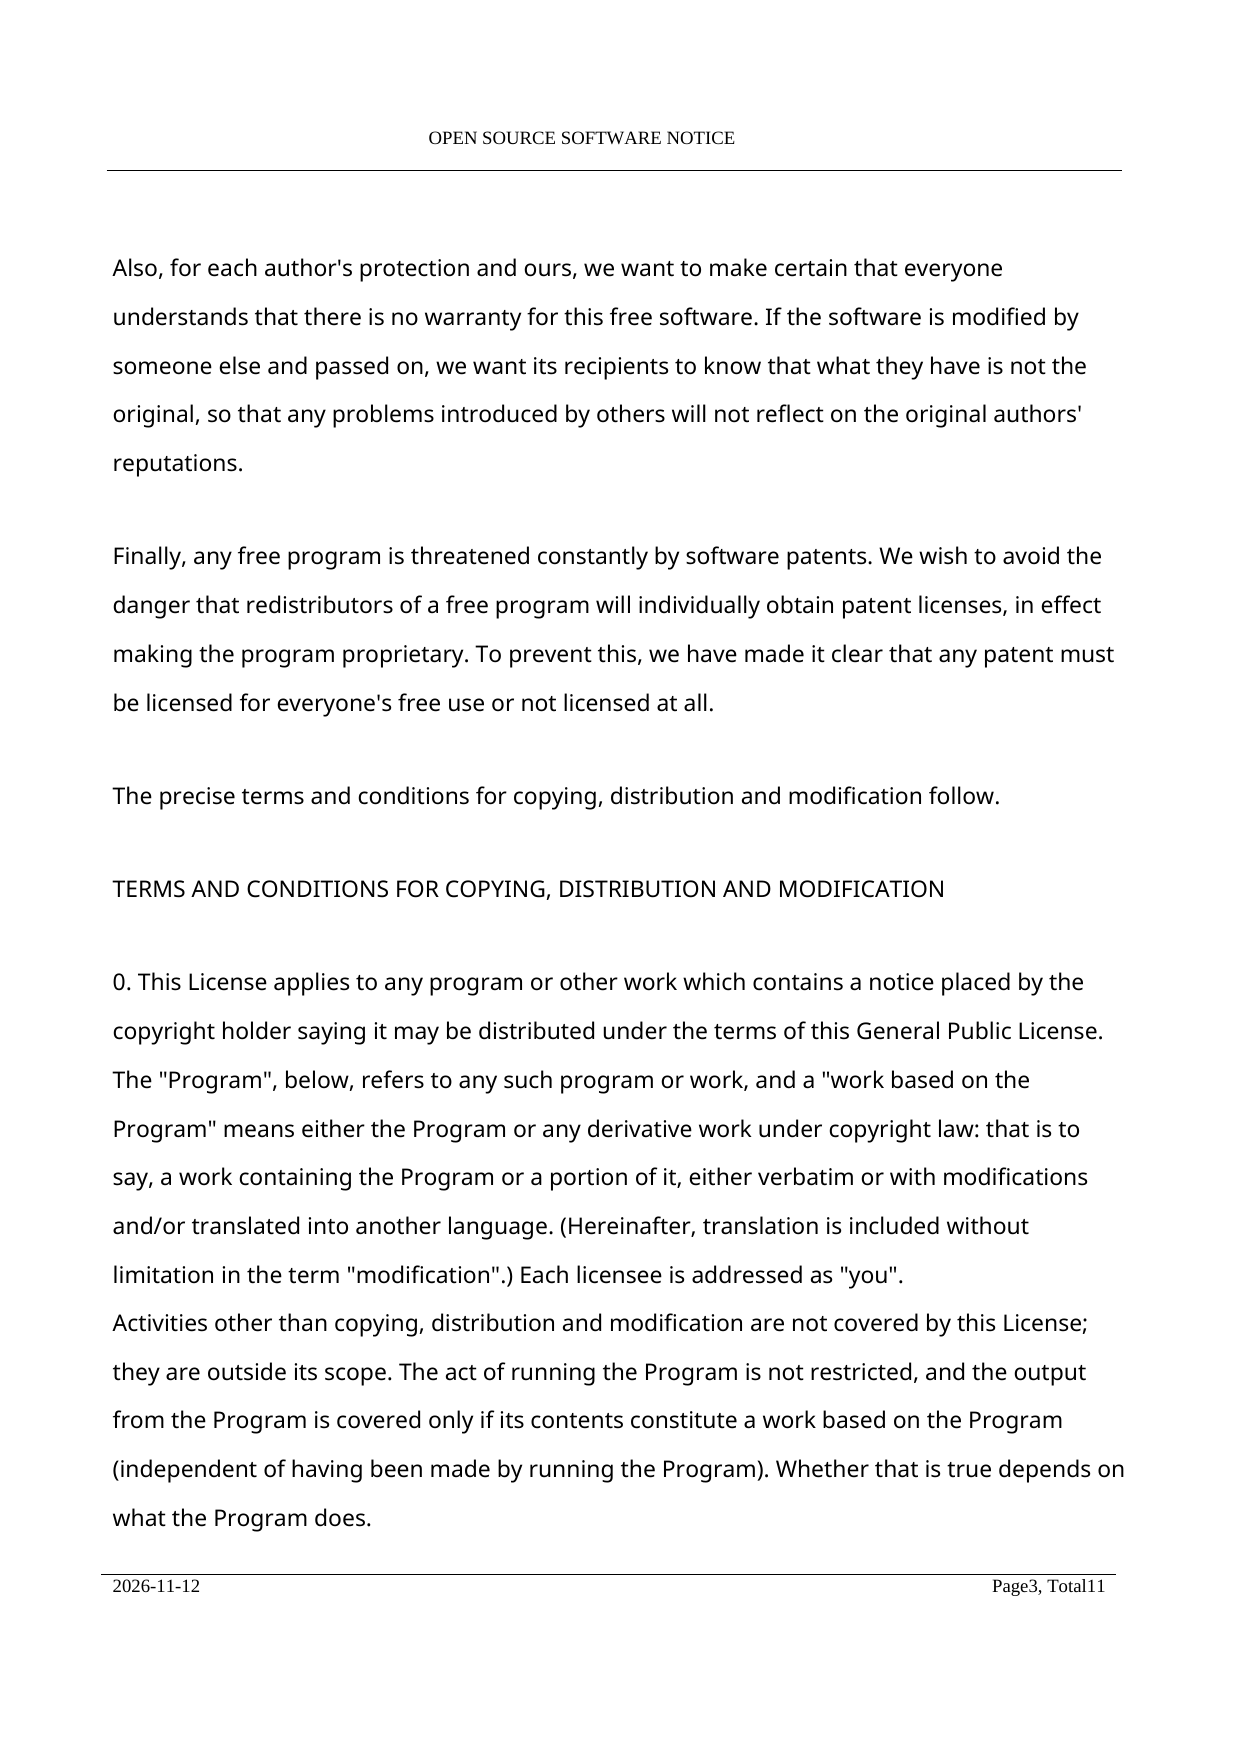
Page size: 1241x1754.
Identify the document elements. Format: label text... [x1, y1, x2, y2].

text Also, for each author's protection and ours, we want to make certain that everyone understands that there is no warranty for this free software. If the software is modified by someone else and passed on, we want its recipients to know that what they have is not the original, so that any problems introduced by others will not reflect on the original authors' reputations. [112, 251, 1128, 479]
text TERMS AND CONDITIONS FOR COPYING, DISTRIBUTION AND MODIFICATION [112, 872, 1128, 905]
text Finally, any free program is threatened constantly by software patents. We wish to avoid the danger that redistributors of a free program will individually obtain patent licenses, in effect making the program proprietary. To prevent this, we have made it clear that any patent must be licensed for everyone's free use or not licensed at all. [112, 540, 1128, 718]
text 0. This License applies to any program or other work which contains a notice placed by the copyright holder saying it may be distributed under the terms of this General Public License. The "Program", below, refers to any such program or work, and a "work based on the Program" means either the Program or any derivative work under copyright law: that is to say, a work containing the Program or a portion of it, either verbatim or with modifications and/or translated into another language. (Hereinafter, translation is included without limitation in the term "modification".) Each licensee is addressed as "you". [112, 966, 1128, 1291]
text The precise terms and conditions for copying, distribution and modification follow. [112, 779, 1128, 812]
text Activities other than copying, distribution and modification are not covered by this License; they are outside its scope. The act of running the Program is not restricted, and the output from the Program is covered only if its contents constitute a work based on the Program (independent of having been made by running the Program). Whether that is true depends on what the Program does. [112, 1306, 1128, 1534]
